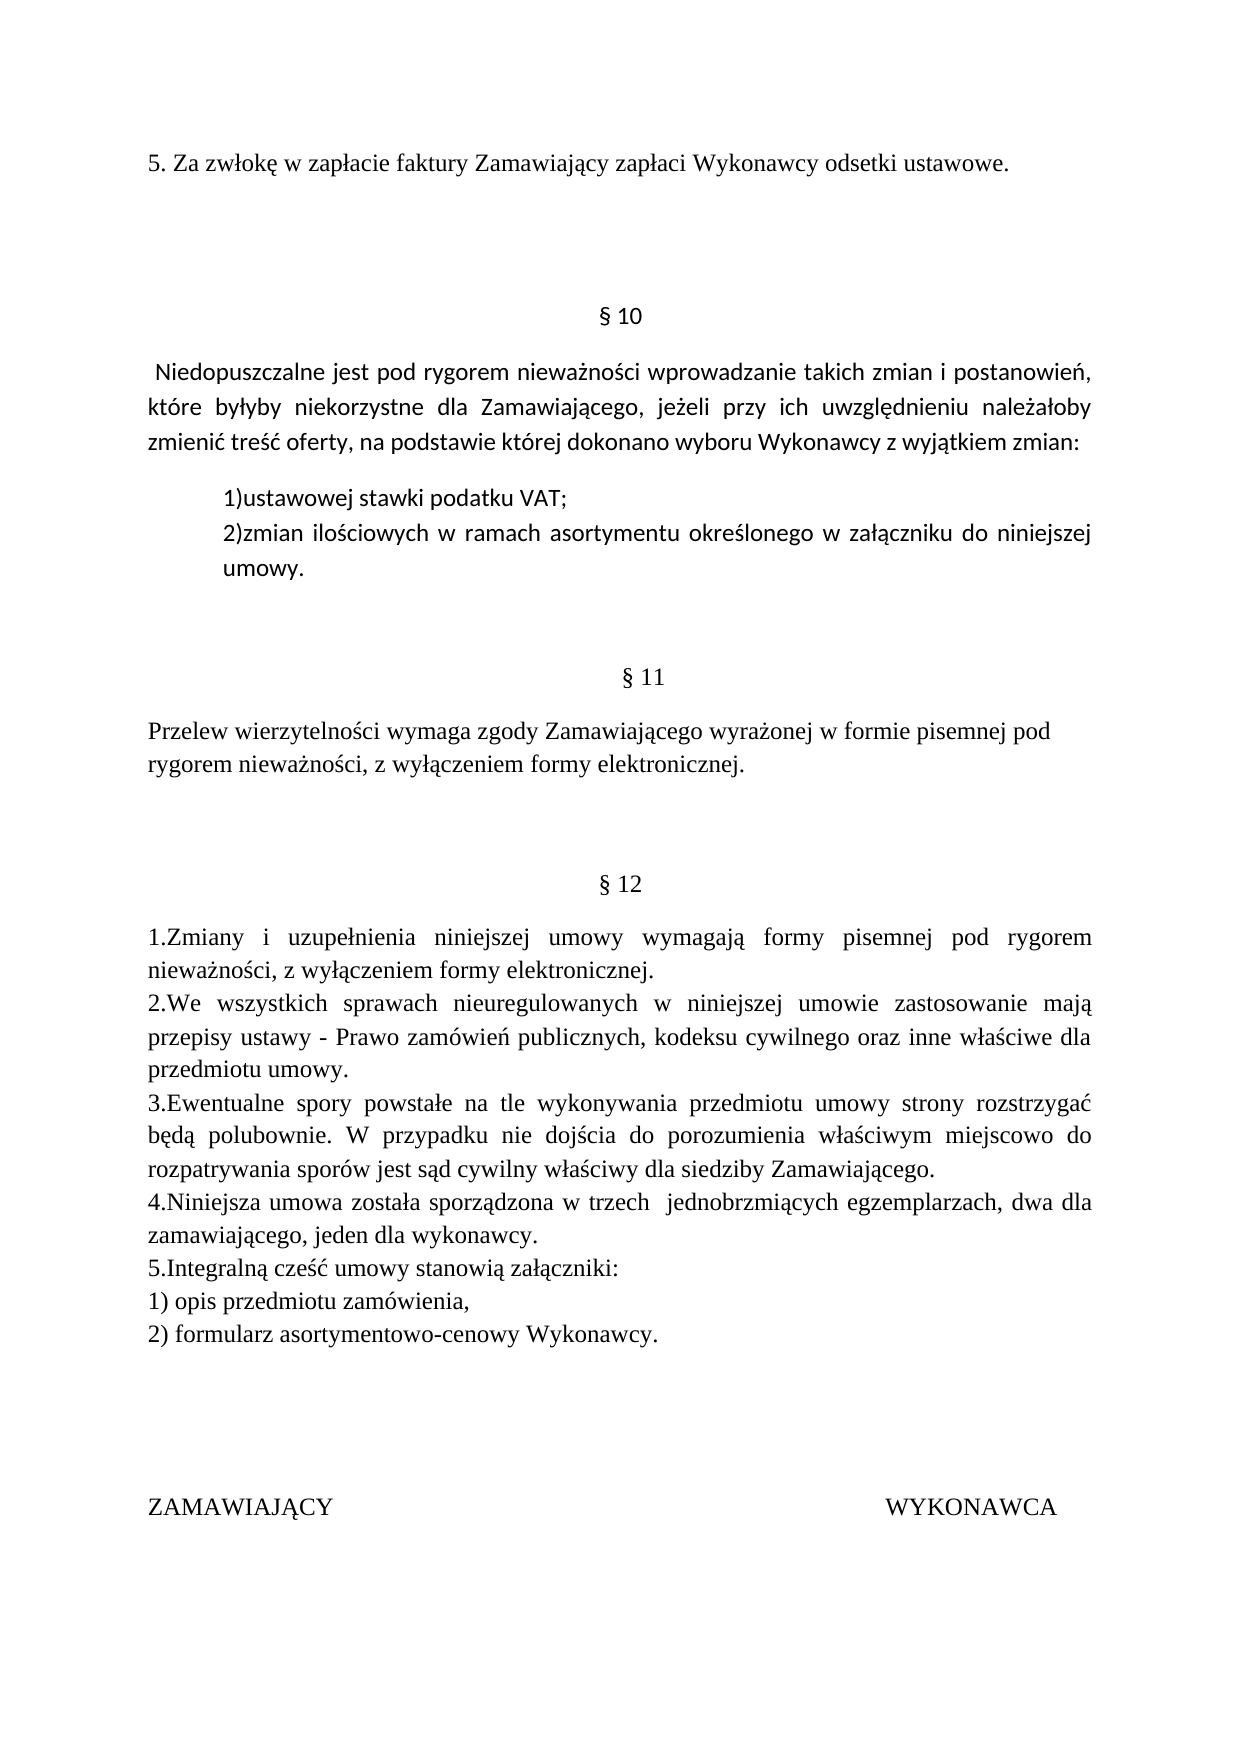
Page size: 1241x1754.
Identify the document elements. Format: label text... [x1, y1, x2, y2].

list rygorem nieważności, z wyłączeniem formy elektronicznej. [148, 749, 1093, 777]
text ZAMAWIAJĄCY WYKONAWCA [148, 1492, 1093, 1520]
text 2) formularz asortymentowo-cenowy Wykonawcy. [148, 1319, 1093, 1347]
list 5. Za zwłokę w zapłacie faktury Zamawiający zapłaci Wykonawcy odsetki ustawowe. [148, 148, 1093, 176]
list 2)zmian ilościowych w ramach asortymentu określonego w załączniku do niniejszej umowy. [223, 517, 1093, 583]
list 1)ustawowej stawki podatku VAT; [223, 482, 1093, 513]
text 2.We wszystkich sprawach nieuregulowanych w niniejszej umowie zastosowanie mają przepisy ustawy - Prawo zamówień publicznych, kodeksu cywilnego oraz inne właściwe dla przedmiotu umowy. [148, 988, 1093, 1083]
text § 10 [148, 301, 1093, 331]
text § 12 [148, 869, 1093, 897]
text 1) opis przedmiotu zamówienia, [148, 1286, 1093, 1314]
text Przelew wierzytelności wymaga zgody Zamawiającego wyrażonej w formie pisemnej pod [148, 716, 1093, 744]
text 3.Ewentualne spory powstałe na tle wykonywania przedmiotu umowy strony rozstrzygać będą polubownie. W przypadku nie dojścia do porozumienia właściwym miejscowo do rozpatrywania sporów jest sąd cywilny właściwy dla siedziby Zamawiającego. [148, 1088, 1093, 1182]
text § 11 [148, 662, 1093, 691]
text 1.Zmiany i uzupełnienia niniejszej umowy wymagają formy pisemnej pod rygorem nieważności, z wyłączeniem formy elektronicznej. [148, 922, 1093, 984]
text Niedopuszczalne jest pod rygorem nieważności wprowadzanie takich zmian i postanowień, które byłyby niekorzystne dla Zamawiającego, jeżeli przy ich uwzględnieniu należałoby zmienić treść oferty, na podstawie której dokonano wyboru Wykonawcy z wyjątkiem zmian: [148, 356, 1093, 457]
text 4.Niniejsza umowa została sporządzona w trzech jednobrzmiących egzemplarzach, dwa dla zamawiającego, jeden dla wykonawcy. [148, 1187, 1093, 1248]
text 5.Integralną cześć umowy stanowią załączniki: [148, 1253, 1093, 1281]
